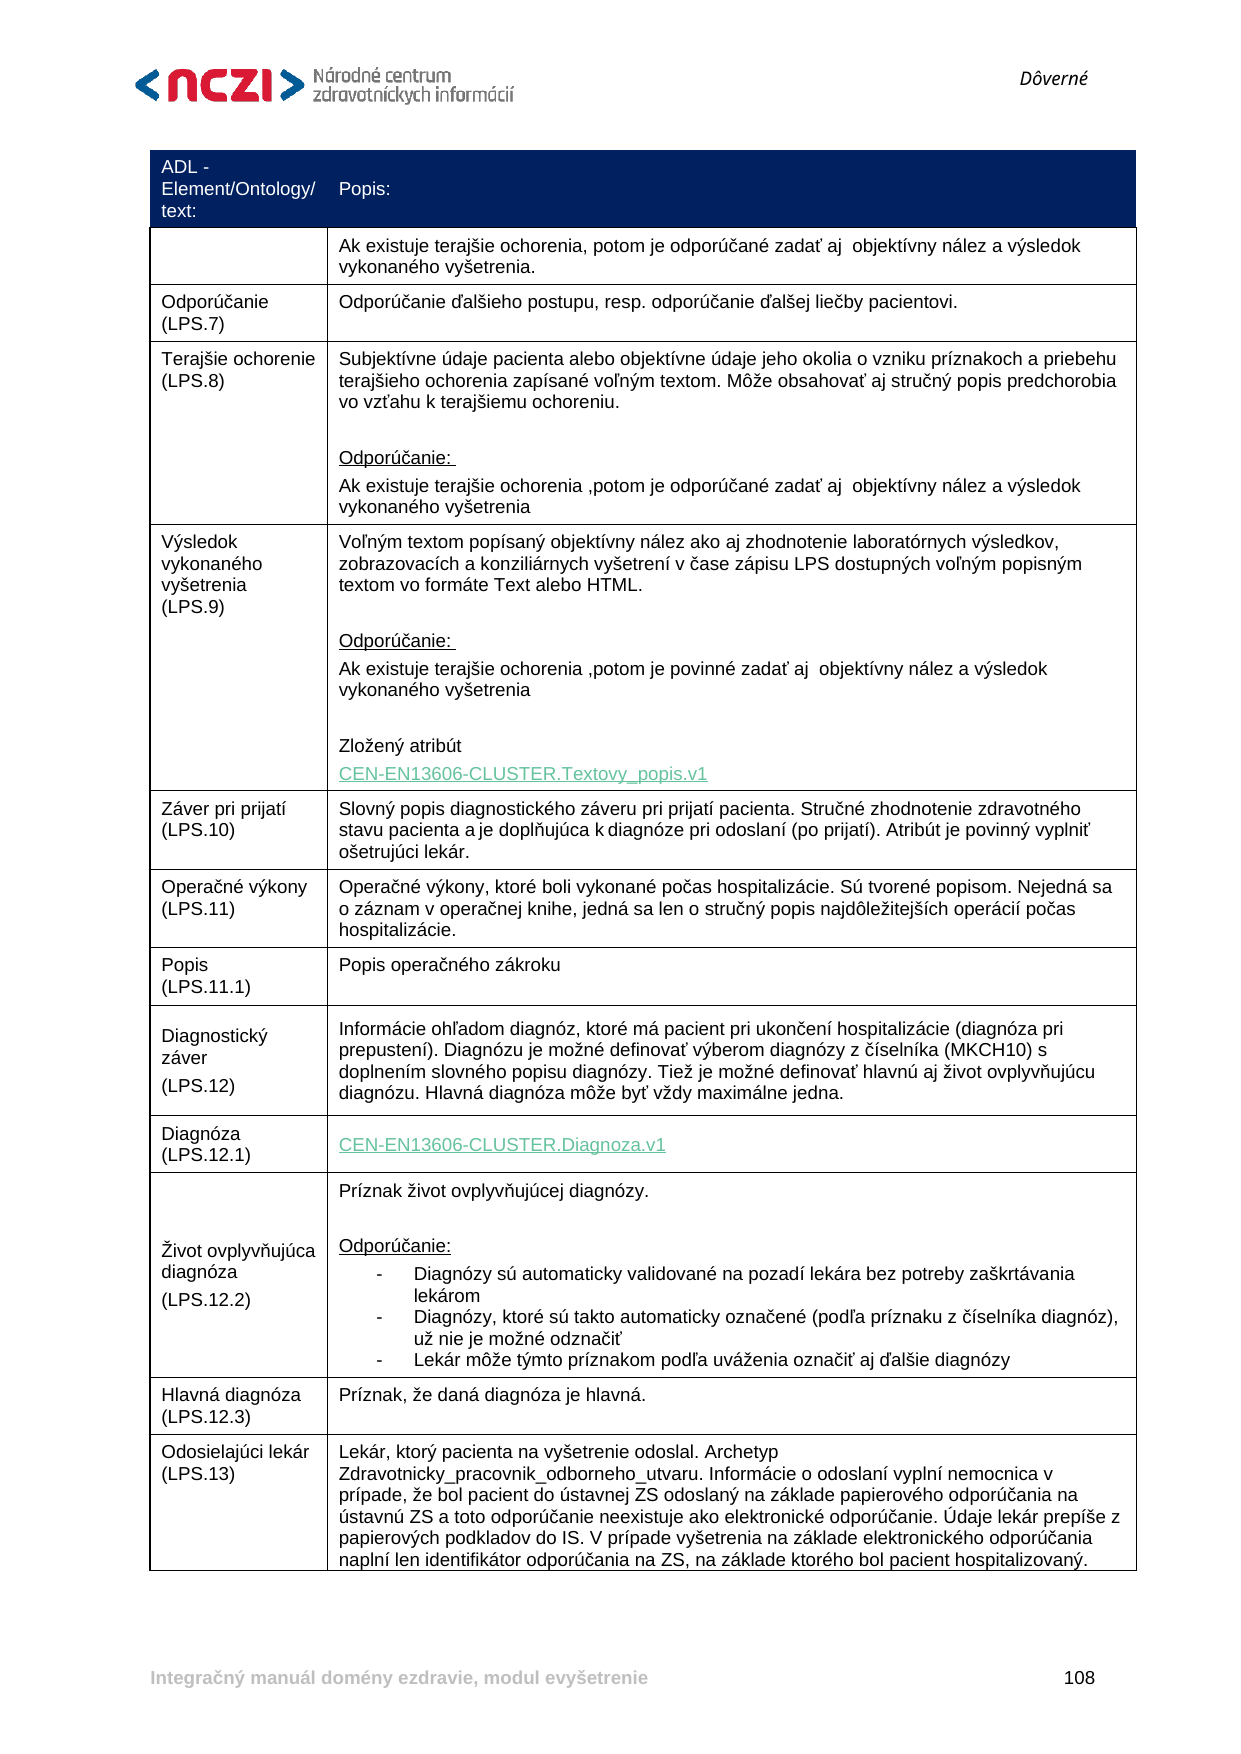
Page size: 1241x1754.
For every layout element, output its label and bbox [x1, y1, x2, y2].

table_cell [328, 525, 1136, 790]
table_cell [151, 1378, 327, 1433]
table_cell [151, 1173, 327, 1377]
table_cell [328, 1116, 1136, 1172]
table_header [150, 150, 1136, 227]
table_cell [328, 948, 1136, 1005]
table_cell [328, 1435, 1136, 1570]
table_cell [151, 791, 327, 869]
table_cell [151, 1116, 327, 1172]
picture [123, 53, 526, 118]
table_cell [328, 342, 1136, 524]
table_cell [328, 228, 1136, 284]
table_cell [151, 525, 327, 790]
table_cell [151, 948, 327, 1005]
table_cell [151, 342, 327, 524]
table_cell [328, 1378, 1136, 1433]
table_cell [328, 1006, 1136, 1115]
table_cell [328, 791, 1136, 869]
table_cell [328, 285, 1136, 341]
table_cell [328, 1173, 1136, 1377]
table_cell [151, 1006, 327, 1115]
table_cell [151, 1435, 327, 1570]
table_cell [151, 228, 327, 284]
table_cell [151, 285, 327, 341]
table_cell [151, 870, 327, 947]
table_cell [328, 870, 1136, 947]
